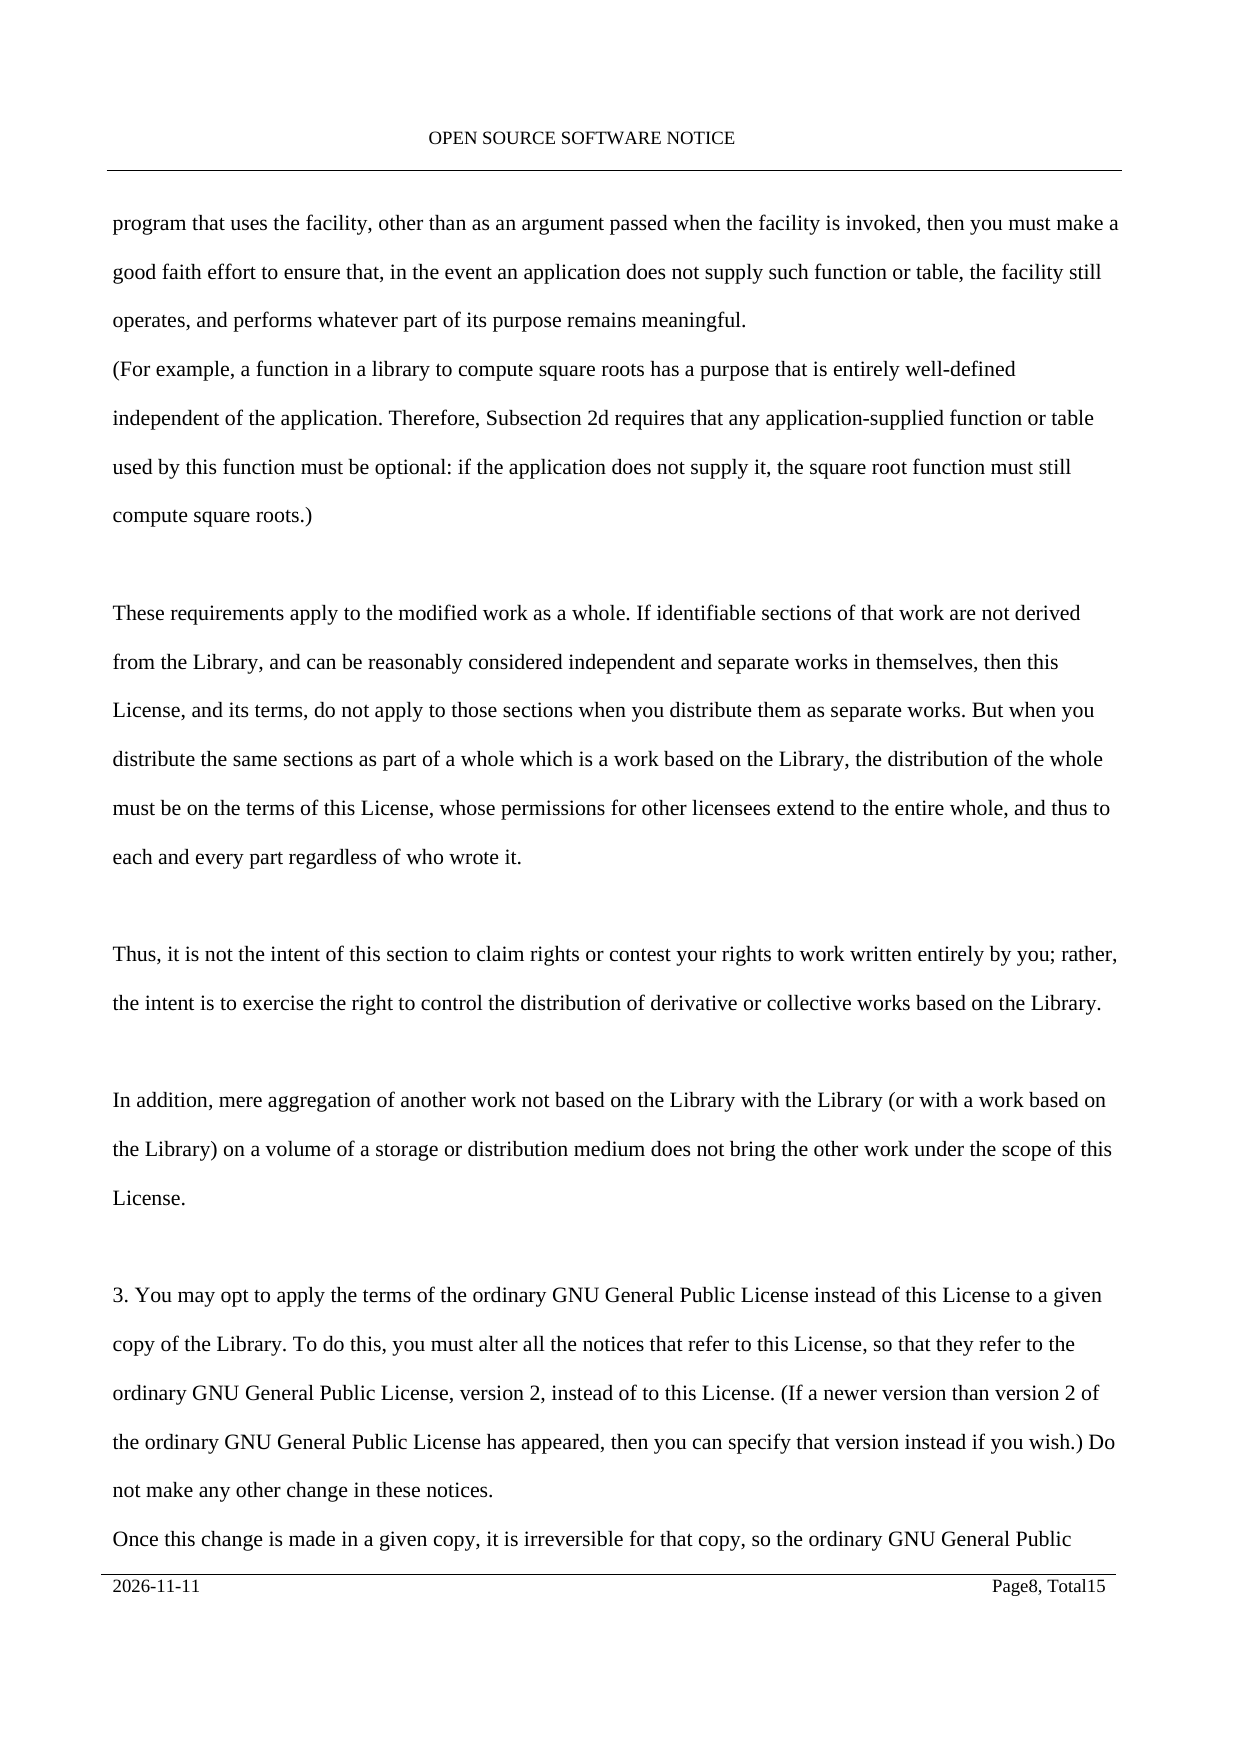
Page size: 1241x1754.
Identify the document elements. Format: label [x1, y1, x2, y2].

text [112, 206, 1128, 1555]
